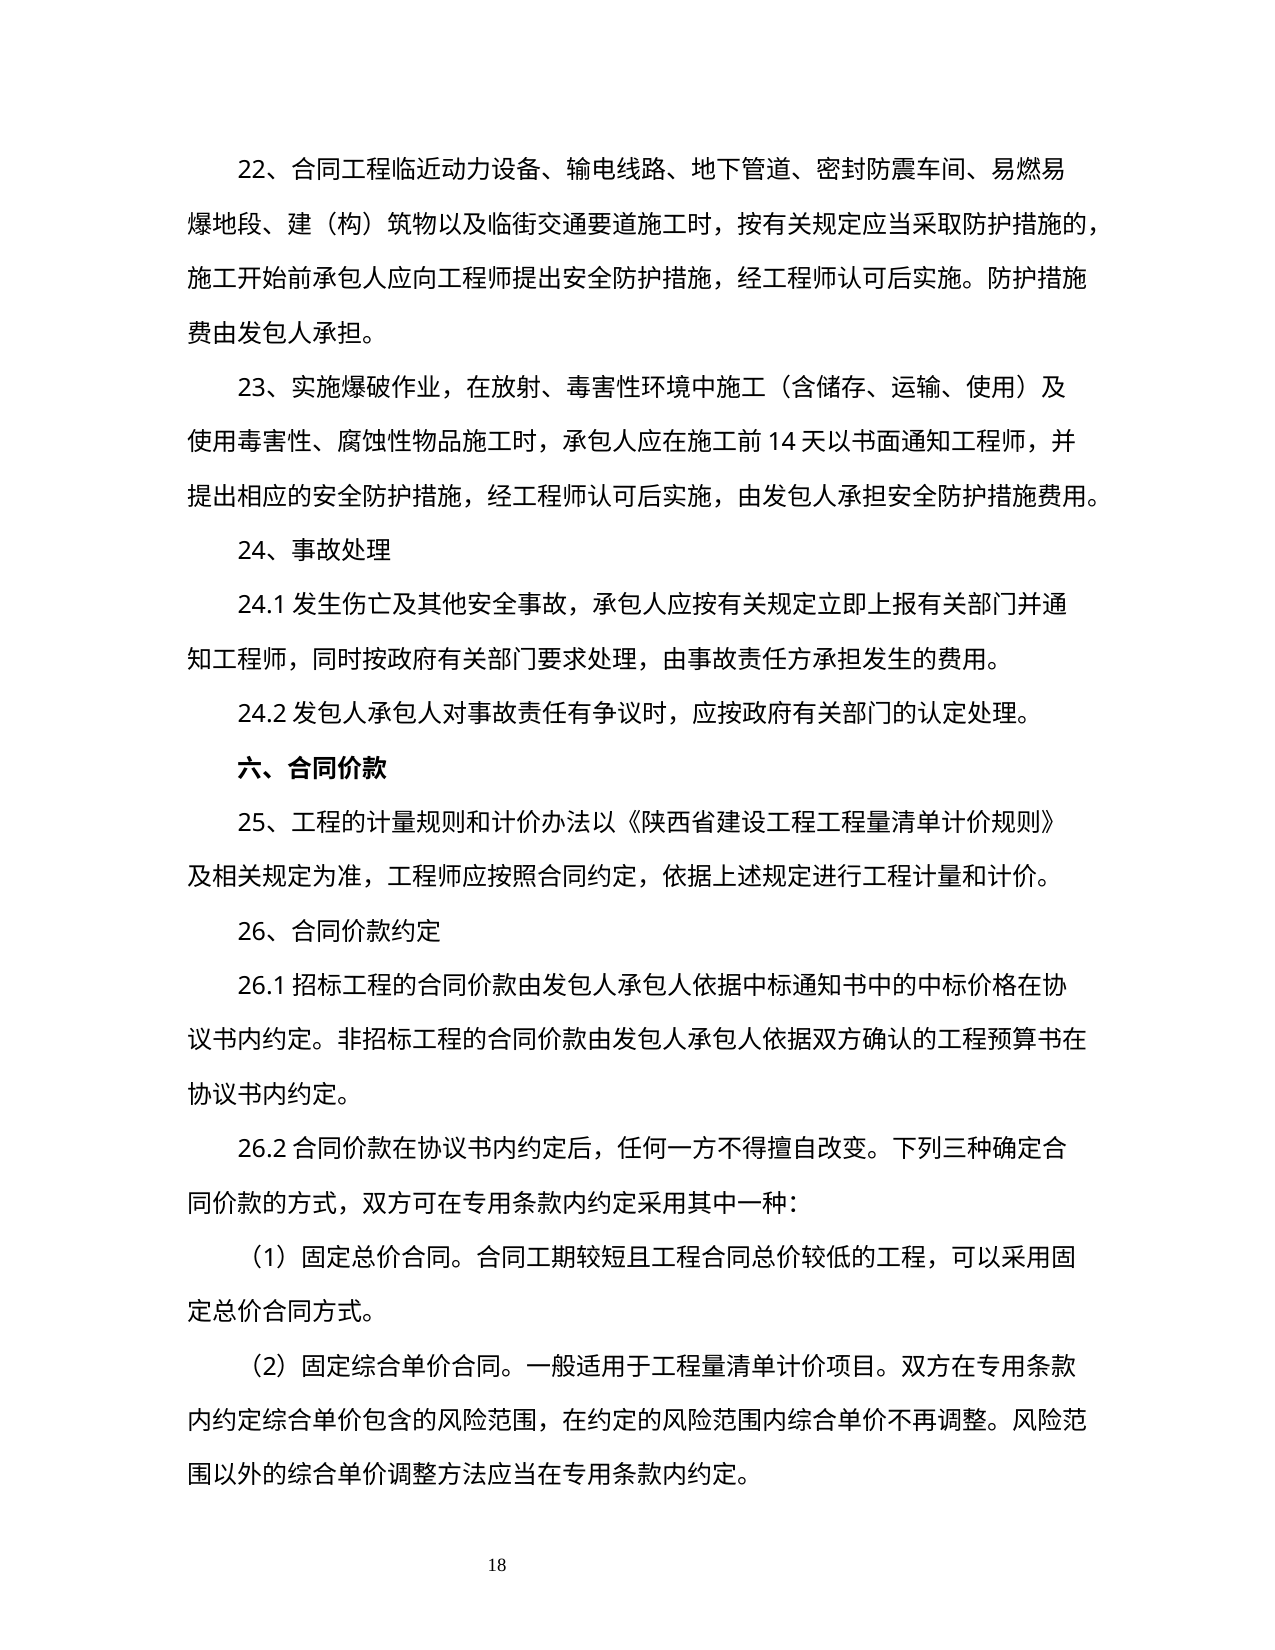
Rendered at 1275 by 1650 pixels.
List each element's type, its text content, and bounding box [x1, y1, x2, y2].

text 24.1发生伤亡及其他安全事故，承包人应按有关规定立即上报有关部门并通知工程师，同时按政府有关部门要求处理，由事故责任方承担发生的费用。 [187, 585, 1088, 676]
text 23、实施爆破作业，在放射、毒害性环境中施工（含储存、运输、使用）及使用毒害性、腐蚀性物品施工时，承包人应在施工前14天以书面通知工程师，并提出相应的安全防护措施，经工程师认可后实施，由发包人承担安全防护措施费用。 [187, 367, 1088, 512]
text 24、事故处理 [187, 531, 1088, 567]
text 24.2发包人承包人对事故责任有争议时，应按政府有关部门的认定处理。 [187, 694, 1088, 730]
text （1）固定总价合同。合同工期较短且工程合同总价较低的工程，可以采用固定总价合同方式。 [187, 1237, 1088, 1328]
text 26.1招标工程的合同价款由发包人承包人依据中标通知书中的中标价格在协议书内约定。非招标工程的合同价款由发包人承包人依据双方确认的工程预算书在协议书内约定。 [187, 966, 1088, 1111]
text 26.2合同价款在协议书内约定后，任何一方不得擅自改变。下列三种确定合同价款的方式，双方可在专用条款内约定采用其中一种： [187, 1129, 1088, 1219]
text 25、工程的计量规则和计价办法以《陕西省建设工程工程量清单计价规则》及相关规定为准，工程师应按照合同约定，依据上述规定进行工程计量和计价。 [187, 802, 1088, 893]
text 26、合同价款约定 [187, 911, 1088, 947]
text 22、合同工程临近动力设备、输电线路、地下管道、密封防震车间、易燃易爆地段、建（构）筑物以及临街交通要道施工时，按有关规定应当采取防护措施的，施工开始前承包人应向工程师提出安全防护措施，经工程师认可后实施。防护措施费由发包人承担。 [187, 150, 1088, 349]
text （2）固定综合单价合同。一般适用于工程量清单计价项目。双方在专用条款内约定综合单价包含的风险范围，在约定的风险范围内综合单价不再调整。风险范围以外的综合单价调整方法应当在专用条款内约定。 [187, 1346, 1088, 1491]
text 六、合同价款 [187, 748, 1088, 784]
